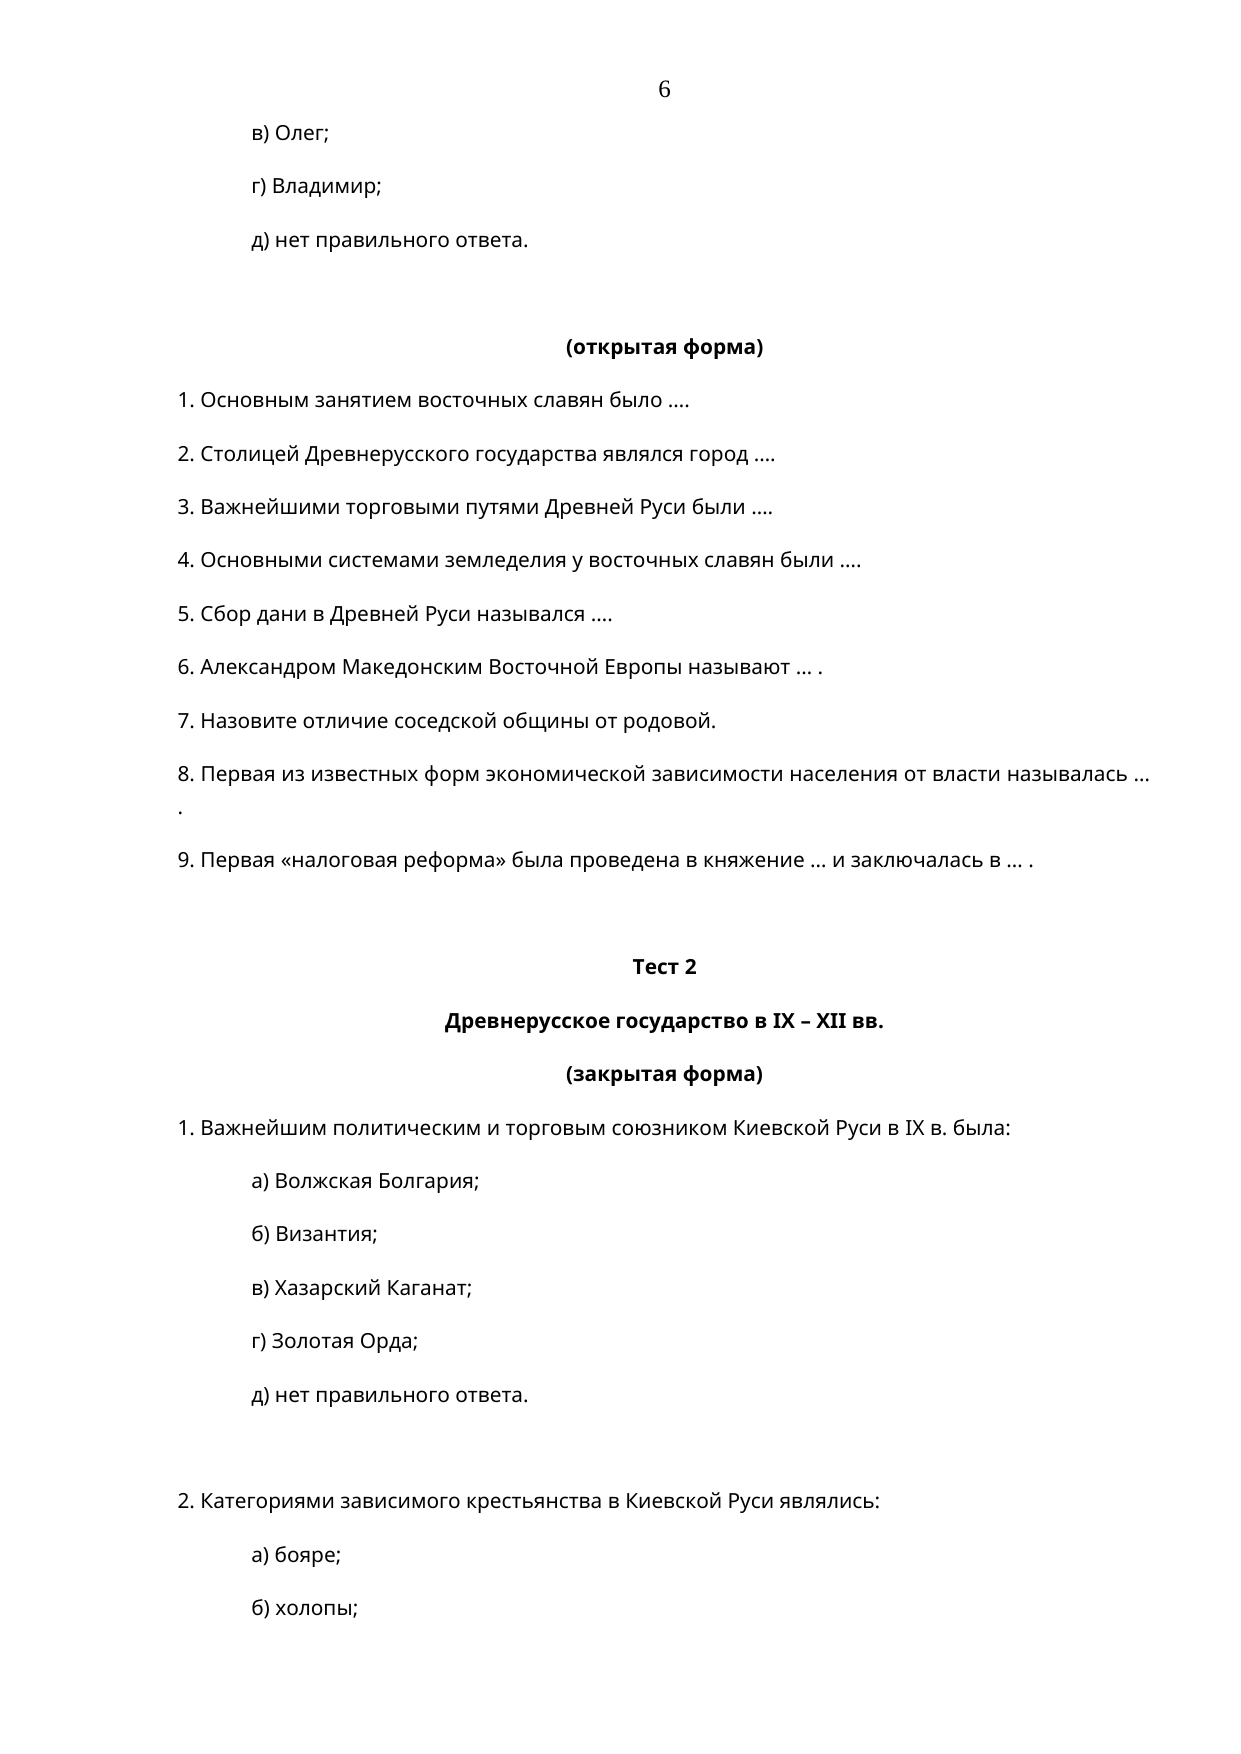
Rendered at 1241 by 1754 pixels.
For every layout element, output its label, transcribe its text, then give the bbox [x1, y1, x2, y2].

text д) нет правильного ответа. [177, 1380, 1152, 1408]
text а) бояре; [177, 1540, 1152, 1568]
text г) Золотая Орда; [177, 1326, 1152, 1355]
text (открытая форма) [177, 332, 1152, 360]
text г) Владимир; [177, 172, 1152, 200]
text 9. Первая «налоговая реформа» была проведена в княжение … и заключалась в … . [177, 845, 1152, 874]
text 2. Категориями зависимого крестьянства в Киевской Руси являлись: [177, 1487, 1152, 1515]
text в) Хазарский Каганат; [177, 1273, 1152, 1301]
text а) Волжская Болгария; [177, 1166, 1152, 1194]
text 2. Столицей Древнерусского государства являлся город …. [177, 439, 1152, 467]
text б) холопы; [177, 1593, 1152, 1622]
text 3. Важнейшими торговыми путями Древней Руси были …. [177, 492, 1152, 521]
text 4. Основными системами земледелия у восточных славян были …. [177, 546, 1152, 574]
text (закрытая форма) [177, 1059, 1152, 1088]
text 6. Александром Македонским Восточной Европы называют … . [177, 652, 1152, 681]
text 5. Сбор дани в Древней Руси назывался …. [177, 599, 1152, 627]
text д) нет правильного ответа. [177, 225, 1152, 253]
text Древнерусское государство в IX – XII вв. [177, 1006, 1152, 1034]
text в) Олег; [177, 118, 1152, 147]
text 7. Назовите отличие соседской общины от родовой. [177, 706, 1152, 734]
text 1. Важнейшим политическим и торговым союзником Киевской Руси в IX в. была: [177, 1113, 1152, 1141]
text б) Византия; [177, 1219, 1152, 1248]
text 8. Первая из известных форм экономической зависимости населения от власти называлась … . [177, 759, 1152, 820]
text 1. Основным занятием восточных славян было …. [177, 385, 1152, 414]
text Тест 2 [177, 952, 1152, 981]
